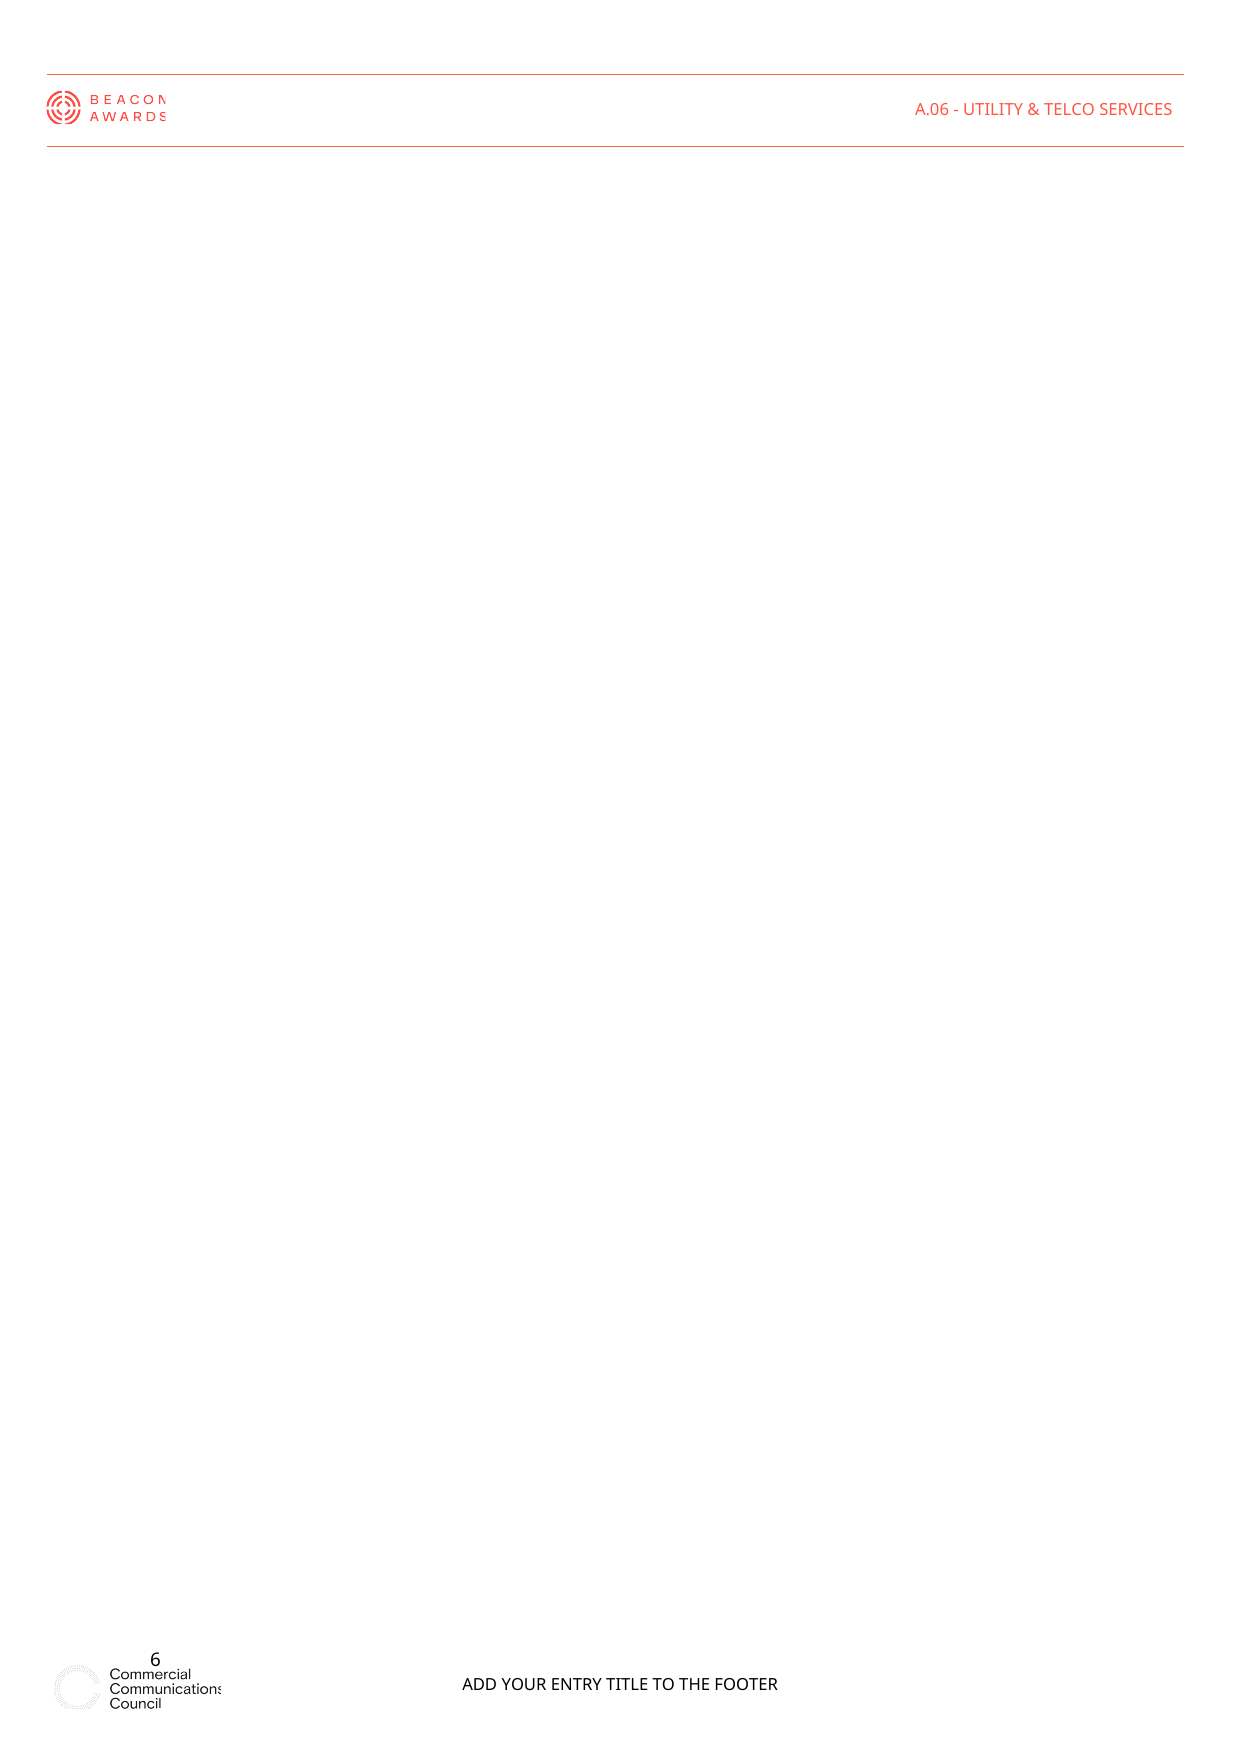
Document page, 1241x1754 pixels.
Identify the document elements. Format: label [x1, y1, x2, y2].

picture [46, 90, 166, 124]
picture [54, 1665, 221, 1710]
